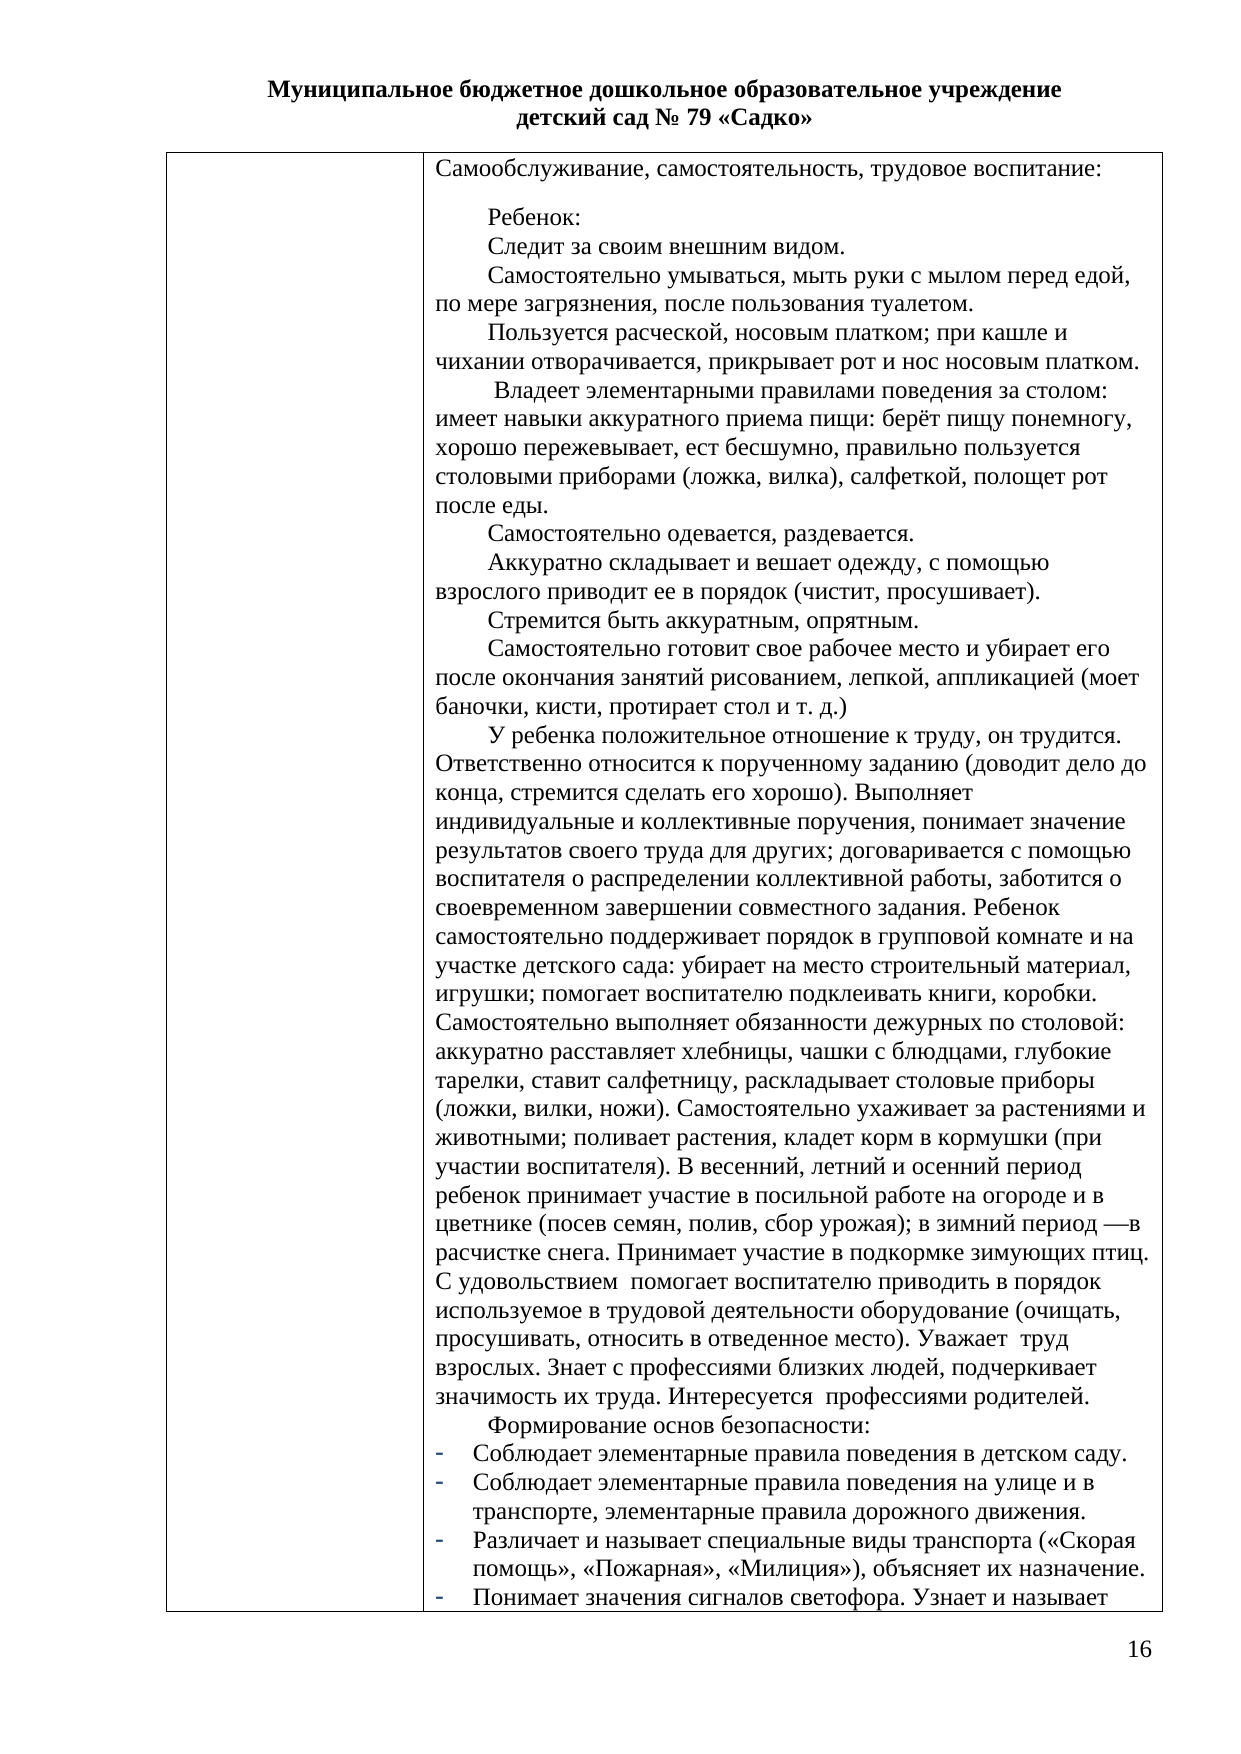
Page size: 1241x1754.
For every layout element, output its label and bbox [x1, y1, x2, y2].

table_cell [424, 153, 1162, 1611]
table_cell [167, 153, 423, 1611]
